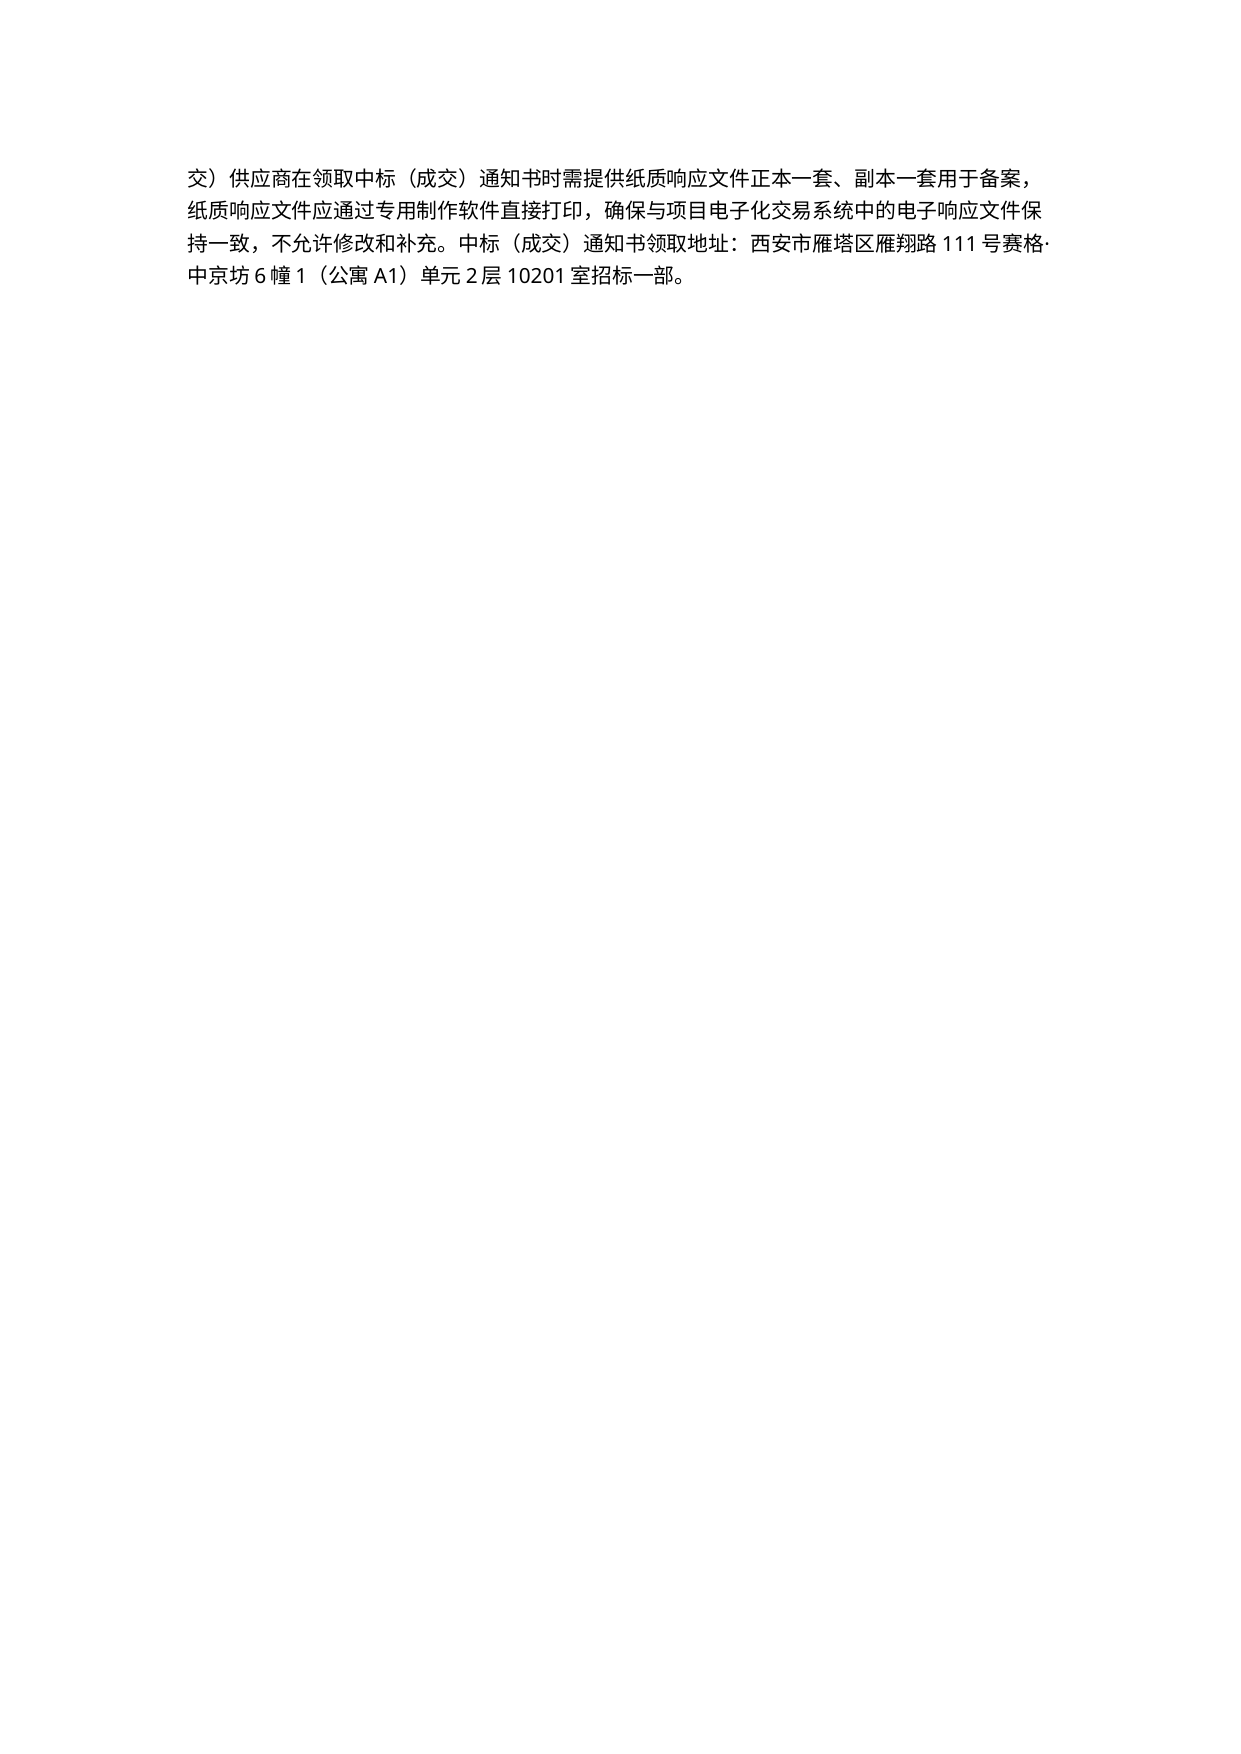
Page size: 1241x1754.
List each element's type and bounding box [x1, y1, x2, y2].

text [187, 162, 1053, 292]
